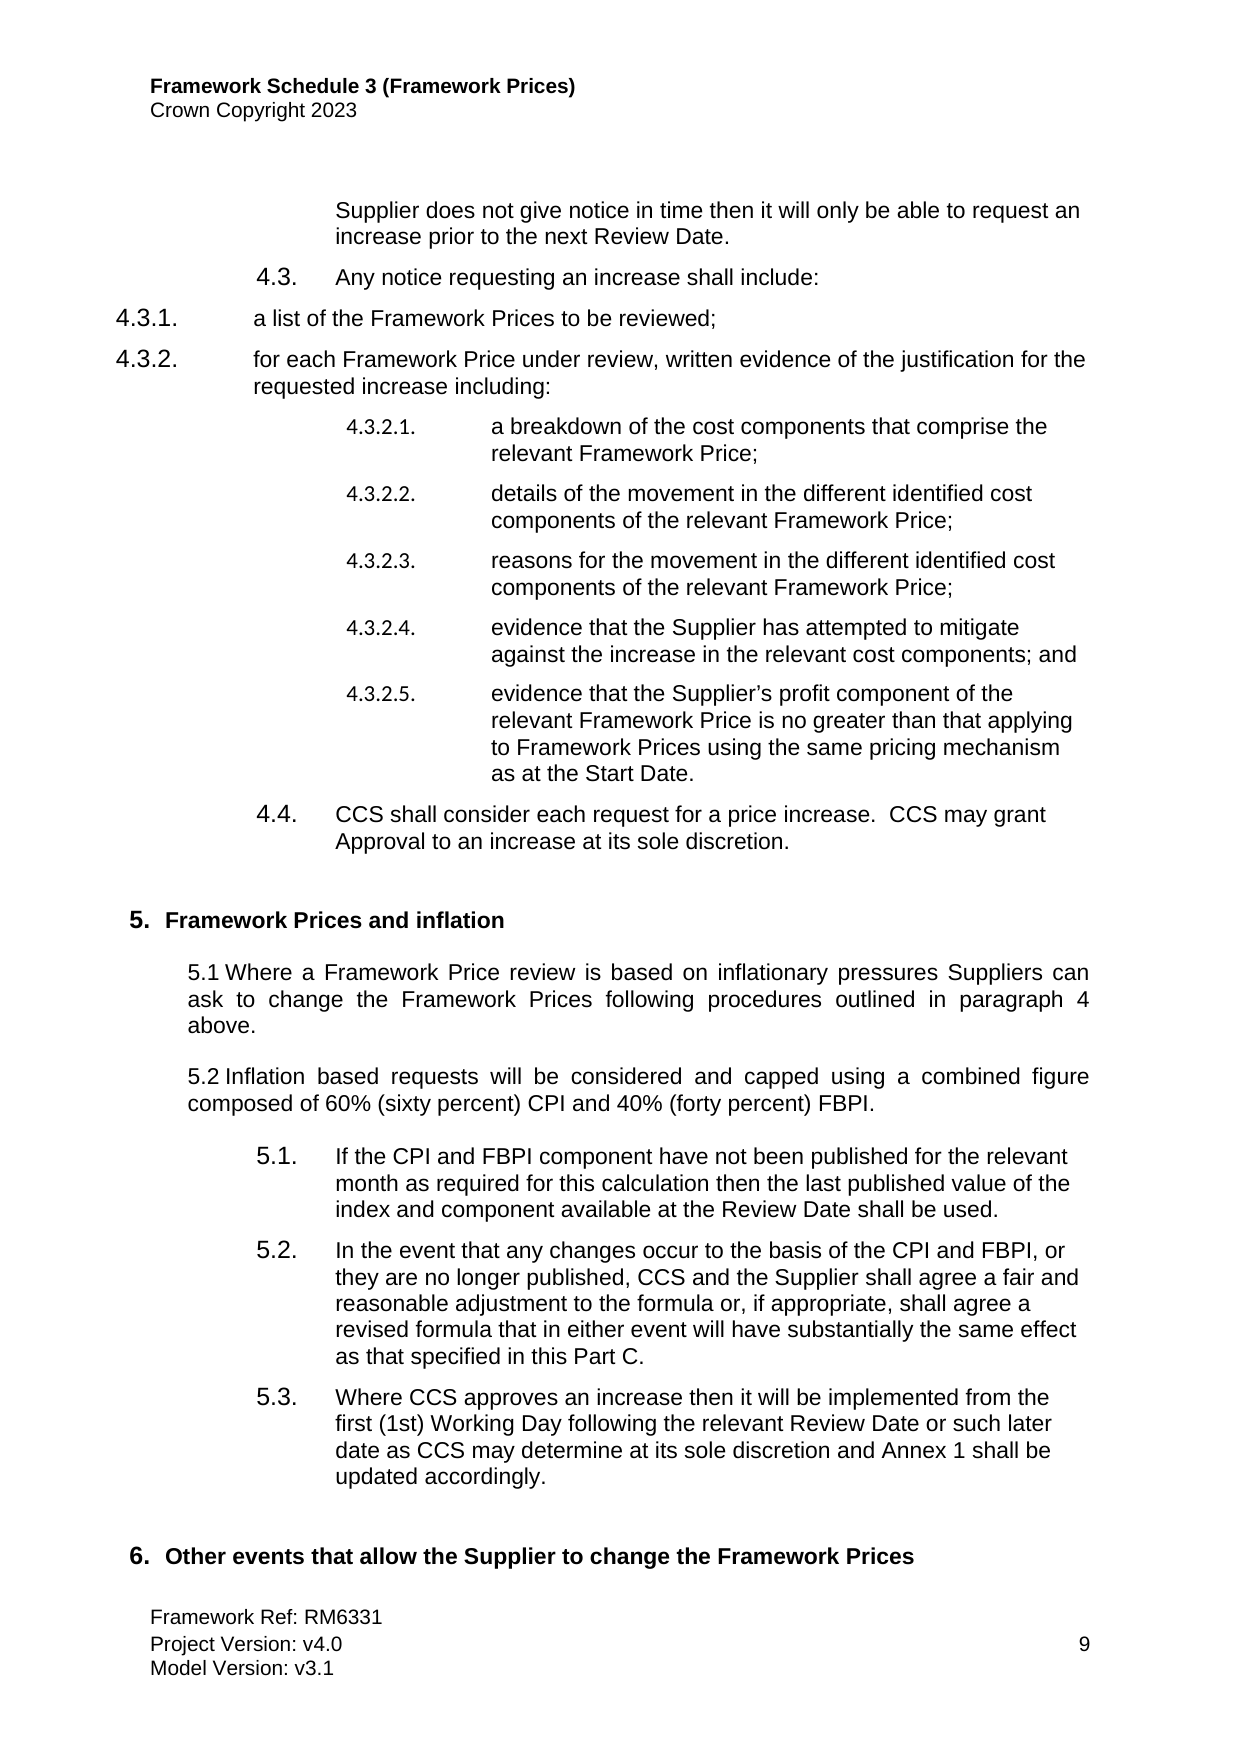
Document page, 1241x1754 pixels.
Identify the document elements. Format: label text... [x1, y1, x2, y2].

list evidence that the Supplier’s profit component of the relevant Framework Price is no greater than that applying to Framework Prices using the same pricing mechanism as at the Start Date. [416, 679, 1090, 787]
list Where CCS approves an increase then it will be implemented from the first (1st) Working Day following the relevant Review Date or such later date as CCS may determine at its sole discretion and Annex 1 shall be updated accordingly. [298, 1382, 1090, 1489]
list In the event that any changes occur to the basis of the CPI and FBPI, or they are no longer published, CCS and the Supplier shall agree a fair and reasonable adjustment to the formula or, if appropriate, shall agree a revised formula that in either event will have substantially the same effect as that specified in this Part C. [298, 1235, 1090, 1369]
list for each Framework Price under review, written evidence of the justification for the requested increase including: [178, 344, 1090, 399]
text 5.1 Where a Framework Price review is based on inflationary pressures Suppliers can ask to change the Framework Prices following procedures outlined in paragraph 4 above. [187, 959, 1090, 1038]
list Other events that allow the Supplier to change the Framework Prices [150, 1541, 1090, 1569]
list reasons for the movement in the different identified cost components of the relevant Framework Price; [416, 546, 1090, 600]
text 5.2 Inflation based requests will be considered and capped using a combined figure composed of 60% (sixty percent) CPI and 40% (forty percent) FBPI. [187, 1063, 1090, 1116]
list Any notice requesting an increase shall include: [298, 262, 1090, 291]
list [298, 197, 1090, 249]
list If the CPI and FBPI component have not been published for the relevant month as required for this calculation then the last published value of the index and component available at the Review Date shall be used. [298, 1141, 1090, 1222]
list a list of the Framework Prices to be reviewed; [178, 303, 1090, 332]
list details of the movement in the different identified cost components of the relevant Framework Price; [416, 479, 1090, 533]
list Framework Prices and inflation [150, 906, 1090, 934]
list CCS shall consider each request for a price increase. CCS may grant Approval to an increase at its sole discretion. [298, 799, 1090, 854]
list evidence that the Supplier has attempted to mitigate against the increase in the relevant cost components; and [416, 613, 1090, 667]
list a breakdown of the cost components that comprise the relevant Framework Price; [416, 412, 1090, 466]
